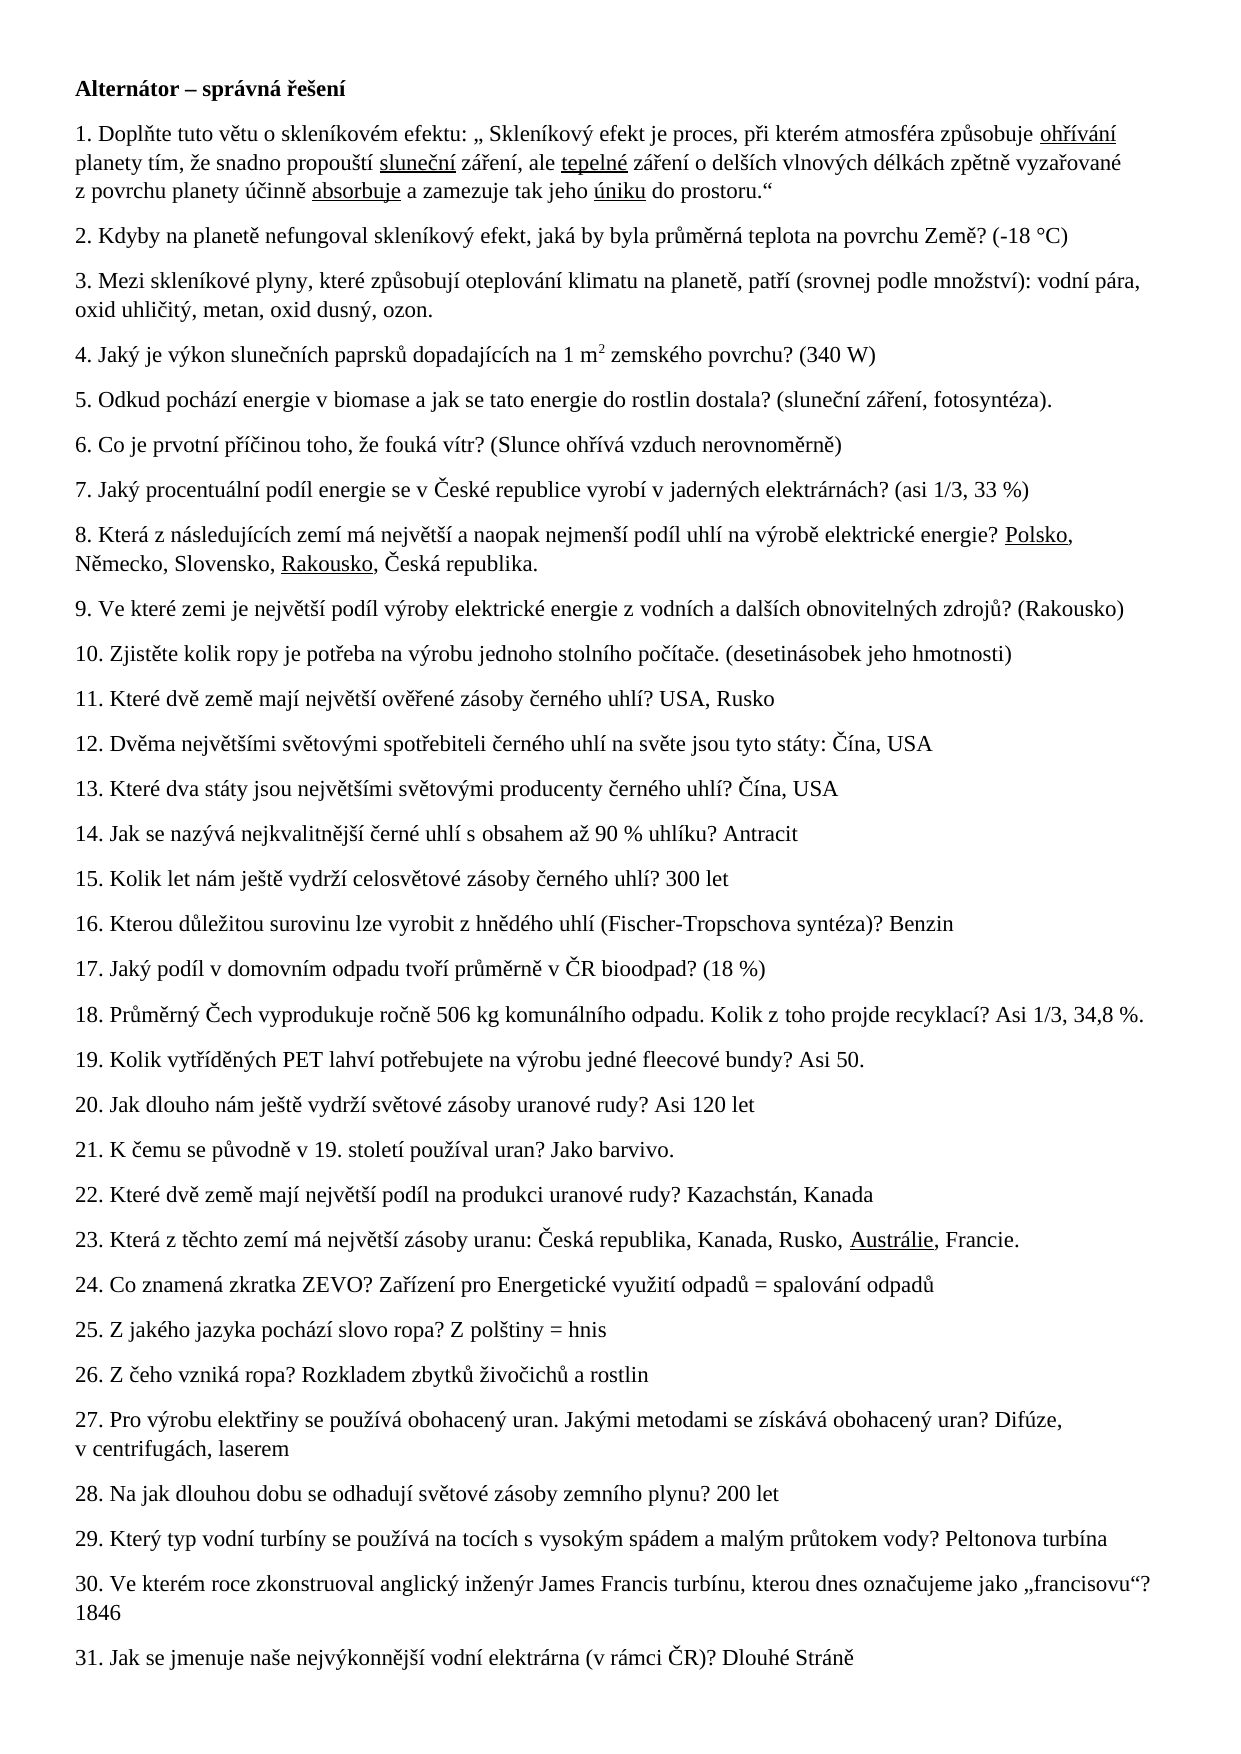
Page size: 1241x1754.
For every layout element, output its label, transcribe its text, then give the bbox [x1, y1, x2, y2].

text 16. Kterou důležitou surovinu lze vyrobit z hnědého uhlí (Fischer-Tropschova syntéza)? Benzin [75, 910, 1165, 937]
text 14. Jak se nazývá nejkvalitnější černé uhlí s obsahem až 90 % uhlíku? Antracit [75, 820, 1165, 847]
text 4. Jaký je výkon slunečních paprsků dopadajících na 1 m2 zemského povrchu? (340 W) [75, 341, 1165, 367]
text 26. Z čeho vzniká ropa? Rozkladem zbytků živočichů a rostlin [75, 1361, 1165, 1388]
text 6. Co je prvotní příčinou toho, že fouká vítr? (Slunce ohřívá vzduch nerovnoměrně) [75, 431, 1165, 457]
text 5. Odkud pochází energie v biomase a jak se tato energie do rostlin dostala? (sluneční záření, fotosyntéza). [75, 386, 1165, 412]
text 31. Jak se jmenuje naše nejvýkonnější vodní elektrárna (v rámci ČR)? Dlouhé Stráně [75, 1644, 1165, 1670]
text 25. Z jakého jazyka pochází slovo ropa? Z polštiny = hnis [75, 1316, 1165, 1343]
text 1. Doplňte tuto větu o skleníkovém efektu: „ Skleníkový efekt je proces, při kterém atmosféra způsobuje ohřívání planety tím, že snadno propouští sluneční záření, ale tepelné záření o delších vlnových délkách zpětně vyzařované z povrchu planety účinně absorbuje a zamezuje tak jeho úniku do prostoru.“ [75, 120, 1165, 203]
text 20. Jak dlouho nám ještě vydrží světové zásoby uranové rudy? Asi 120 let [75, 1091, 1165, 1117]
text 8. Která z následujících zemí má největší a naopak nejmenší podíl uhlí na výrobě elektrické energie? Polsko, Německo, Slovensko, Rakousko, Česká republika. [75, 521, 1165, 576]
text 3. Mezi skleníkové plyny, které způsobují oteplování klimatu na planetě, patří (srovnej podle množství): vodní pára, oxid uhličitý, metan, oxid dusný, ozon. [75, 267, 1165, 322]
text Alternátor – správná řešení [75, 75, 1165, 101]
text 17. Jaký podíl v domovním odpadu tvoří průměrně v ČR bioodpad? (18 %) [75, 956, 1165, 982]
text 13. Které dva státy jsou největšími světovými producenty černého uhlí? Čína, USA [75, 775, 1165, 801]
text 2. Kdyby na planetě nefungoval skleníkový efekt, jaká by byla průměrná teplota na povrchu Země? (-18 °C) [75, 222, 1165, 248]
text 22. Které dvě země mají největší podíl na produkci uranové rudy? Kazachstán, Kanada [75, 1181, 1165, 1207]
text 19. Kolik vytříděných PET lahví potřebujete na výrobu jedné fleecové bundy? Asi 50. [75, 1046, 1165, 1072]
text 9. Ve které zemi je největší podíl výroby elektrické energie z vodních a dalších obnovitelných zdrojů? (Rakousko) [75, 595, 1165, 621]
text 30. Ve kterém roce zkonstruoval anglický inženýr James Francis turbínu, kterou dnes označujeme jako „francisovu“? 1846 [75, 1570, 1165, 1625]
text 24. Co znamená zkratka ZEVO? Zařízení pro Energetické využití odpadů = spalování odpadů [75, 1271, 1165, 1298]
text 27. Pro výrobu elektřiny se používá obohacený uran. Jakými metodami se získává obohacený uran? Difúze, v centrifugách, laserem [75, 1407, 1165, 1461]
text 7. Jaký procentuální podíl energie se v České republice vyrobí v jaderných elektrárnách? (asi 1/3, 33 %) [75, 476, 1165, 502]
text 29. Který typ vodní turbíny se používá na tocích s vysokým spádem a malým průtokem vody? Peltonova turbína [75, 1525, 1165, 1552]
text 28. Na jak dlouhou dobu se odhadují světové zásoby zemního plynu? 200 let [75, 1480, 1165, 1506]
text 11. Které dvě země mají největší ověřené zásoby černého uhlí? USA, Rusko [75, 685, 1165, 711]
text 12. Dvěma největšími světovými spotřebiteli černého uhlí na světe jsou tyto státy: Čína, USA [75, 730, 1165, 756]
text 15. Kolik let nám ještě vydrží celosvětové zásoby černého uhlí? 300 let [75, 865, 1165, 892]
text 18. Průměrný Čech vyprodukuje ročně 506 kg komunálního odpadu. Kolik z toho projde recyklací? Asi 1/3, 34,8 %. [75, 1001, 1165, 1027]
text 21. K čemu se původně v 19. století používal uran? Jako barvivo. [75, 1136, 1165, 1162]
text 10. Zjistěte kolik ropy je potřeba na výrobu jednoho stolního počítače. (desetinásobek jeho hmotnosti) [75, 640, 1165, 666]
text 23. Která z těchto zemí má největší zásoby uranu: Česká republika, Kanada, Rusko, Austrálie, Francie. [75, 1226, 1165, 1252]
